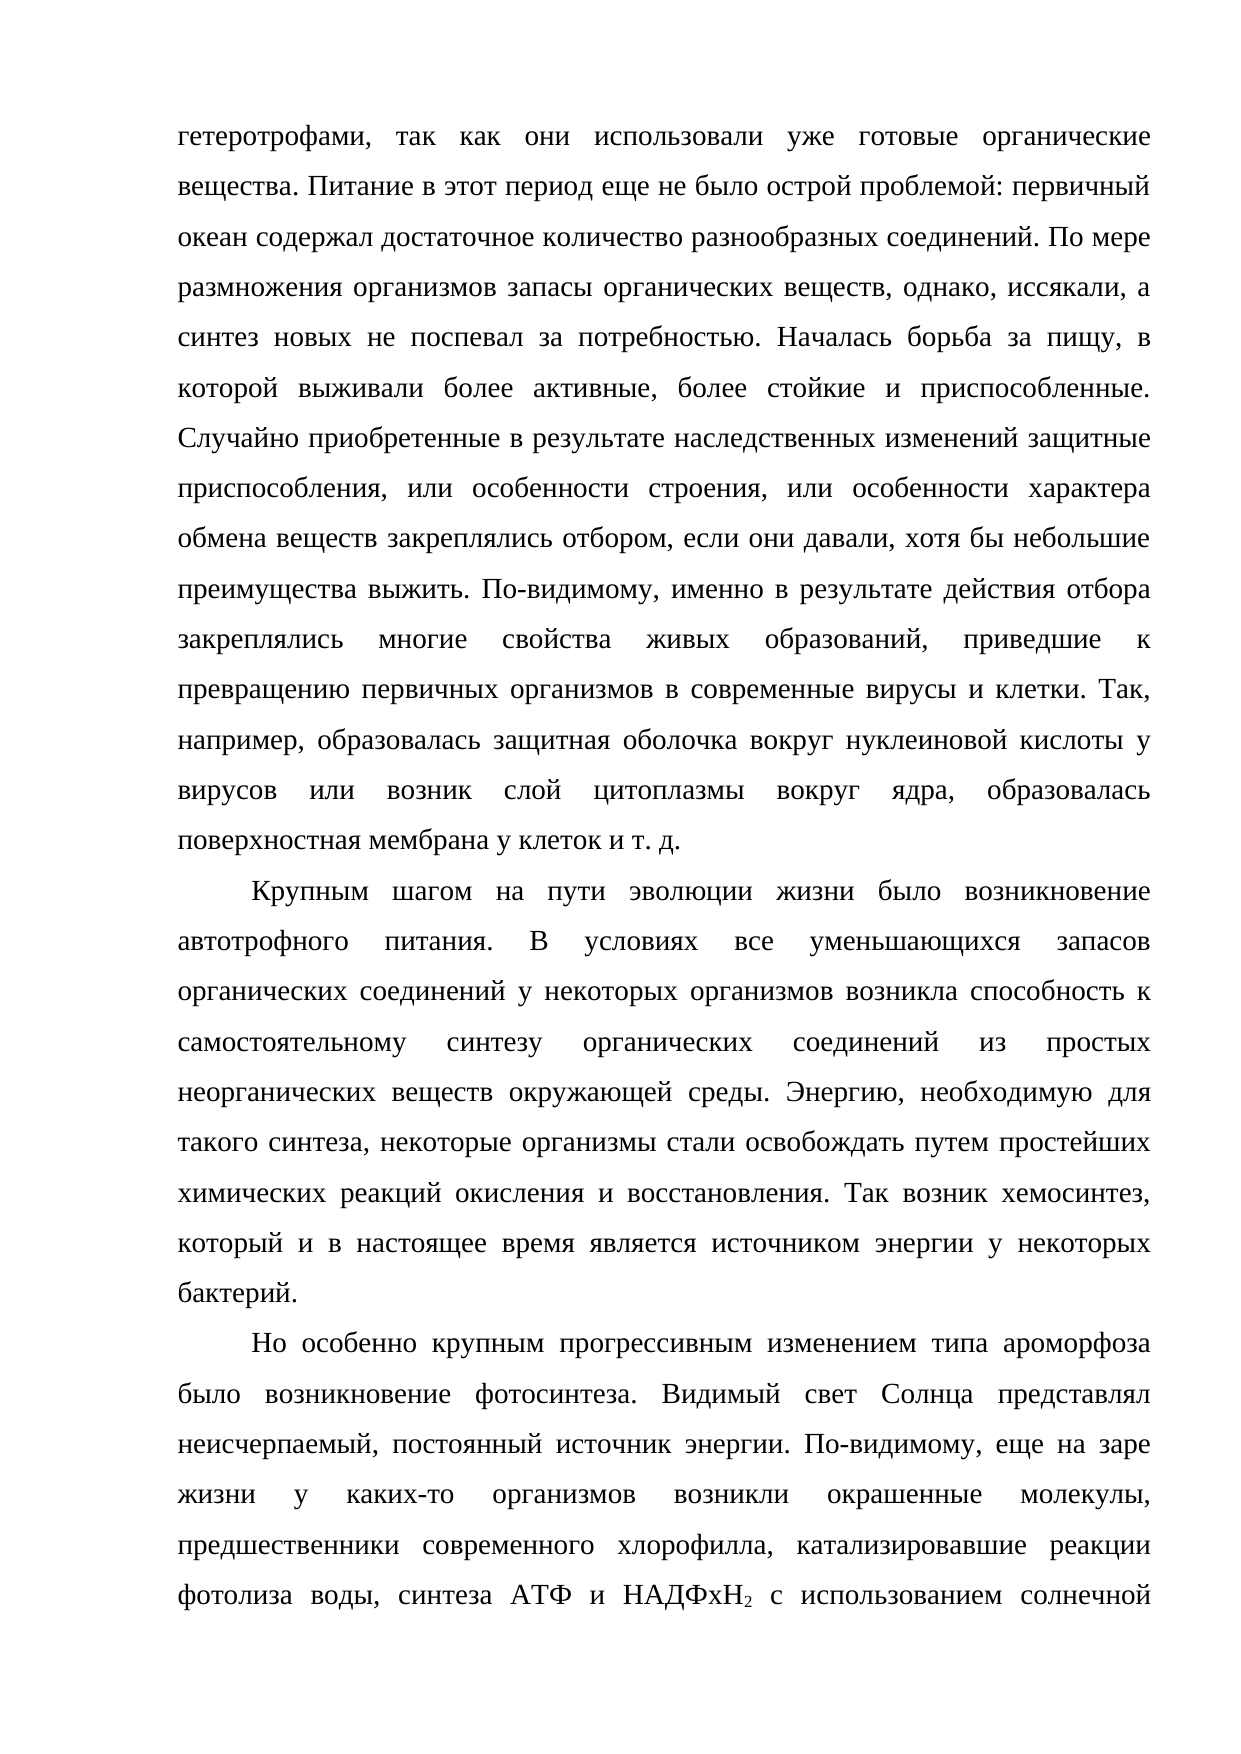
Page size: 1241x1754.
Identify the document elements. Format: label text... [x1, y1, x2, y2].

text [177, 118, 1152, 856]
text Крупным шагом на пути эволюции жизни было возникновение автотрофного питания. В условиях все уменьшающихся запасов органических соединений у некоторых организмов возникла способность к самостоятельному синтезу органических соединений из простых неорганических веществ окружающей среды. Энергию, необходимую для такого синтеза, некоторые организмы стали освобождать путем простейших химических реакций окисления и восстановления. Так возник хемосинтез, который и в настоящее время является источником энергии у некоторых бактерий. [177, 873, 1152, 1309]
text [177, 1326, 1152, 1611]
